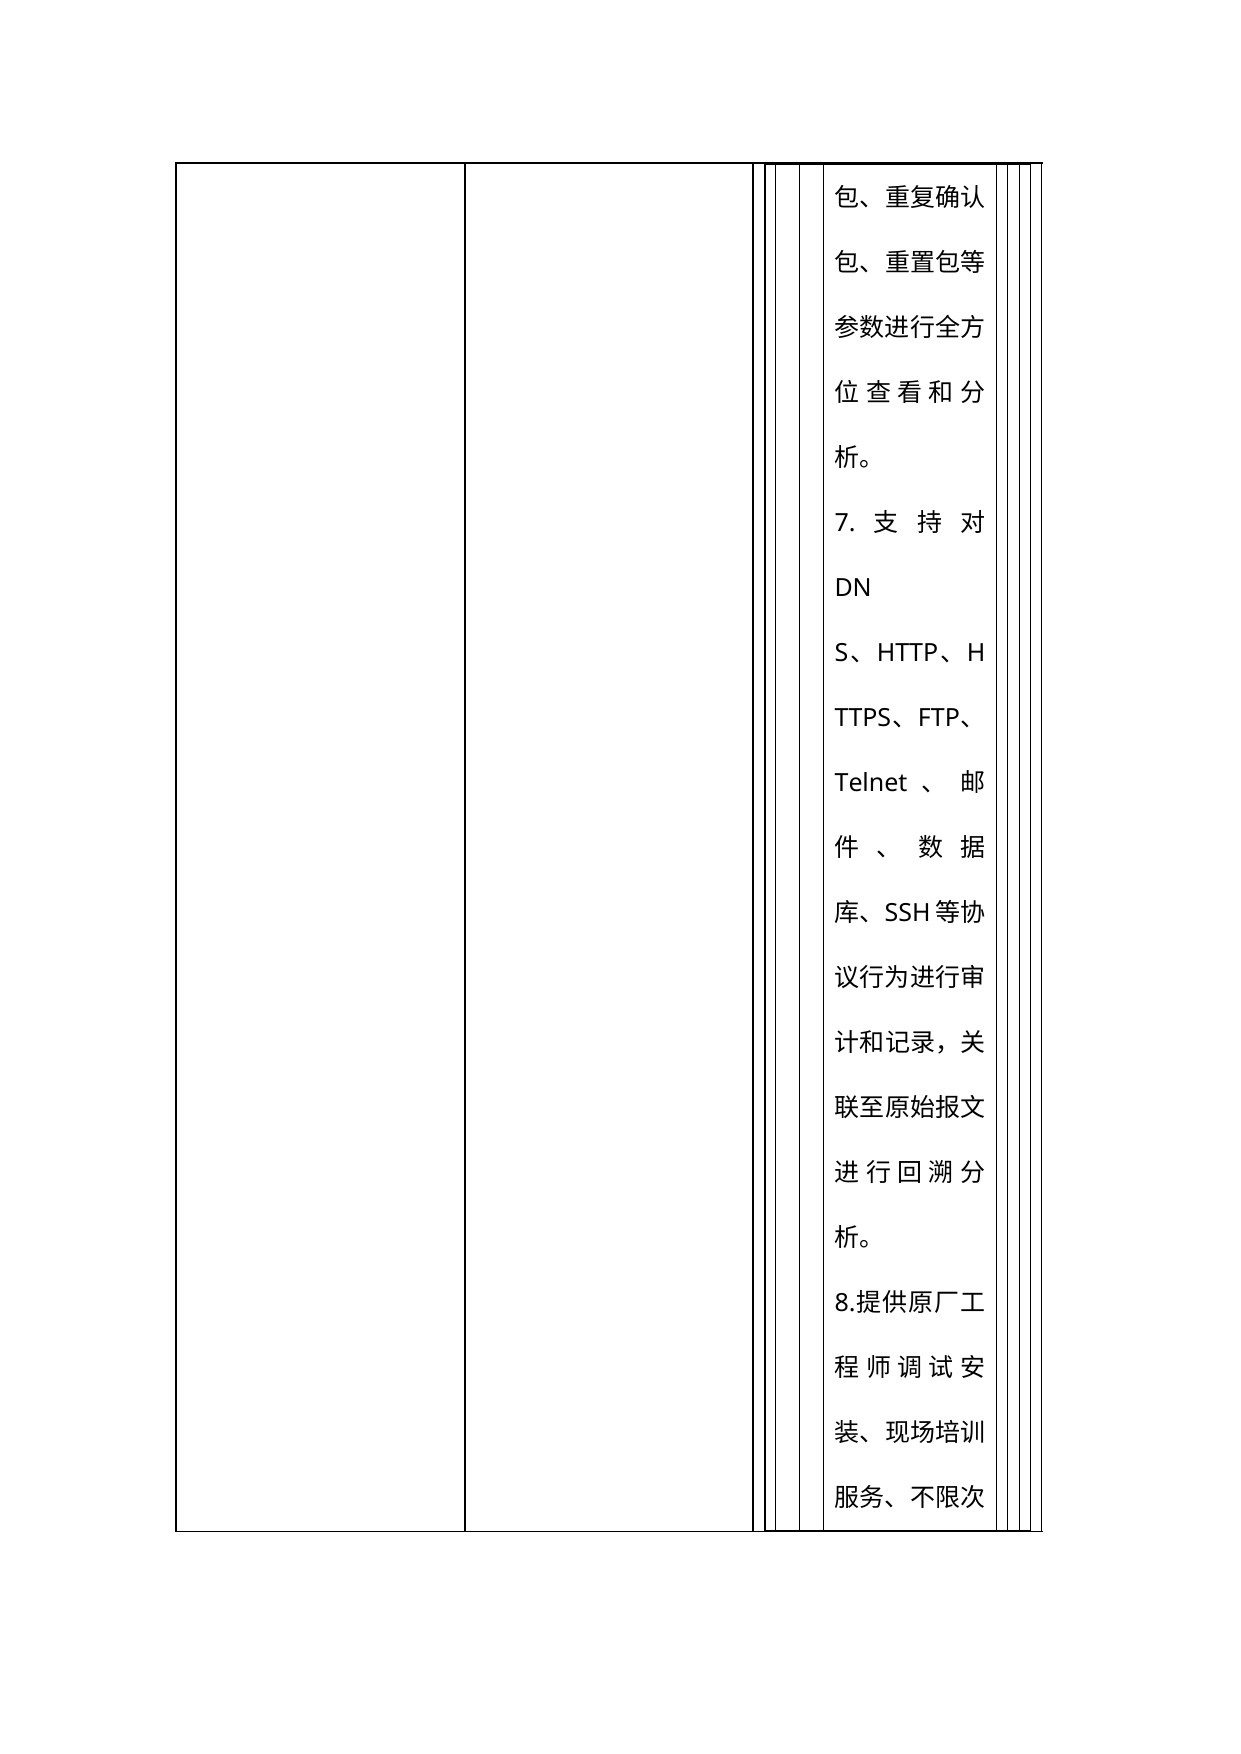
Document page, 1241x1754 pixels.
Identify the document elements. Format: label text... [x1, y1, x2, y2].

table_cell [177, 164, 464, 1531]
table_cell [824, 165, 996, 1530]
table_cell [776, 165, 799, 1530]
table_cell 1 [466, 164, 752, 1531]
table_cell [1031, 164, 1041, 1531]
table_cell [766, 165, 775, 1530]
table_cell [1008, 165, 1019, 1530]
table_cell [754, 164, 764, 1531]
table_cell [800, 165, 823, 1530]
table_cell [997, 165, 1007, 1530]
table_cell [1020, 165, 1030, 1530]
